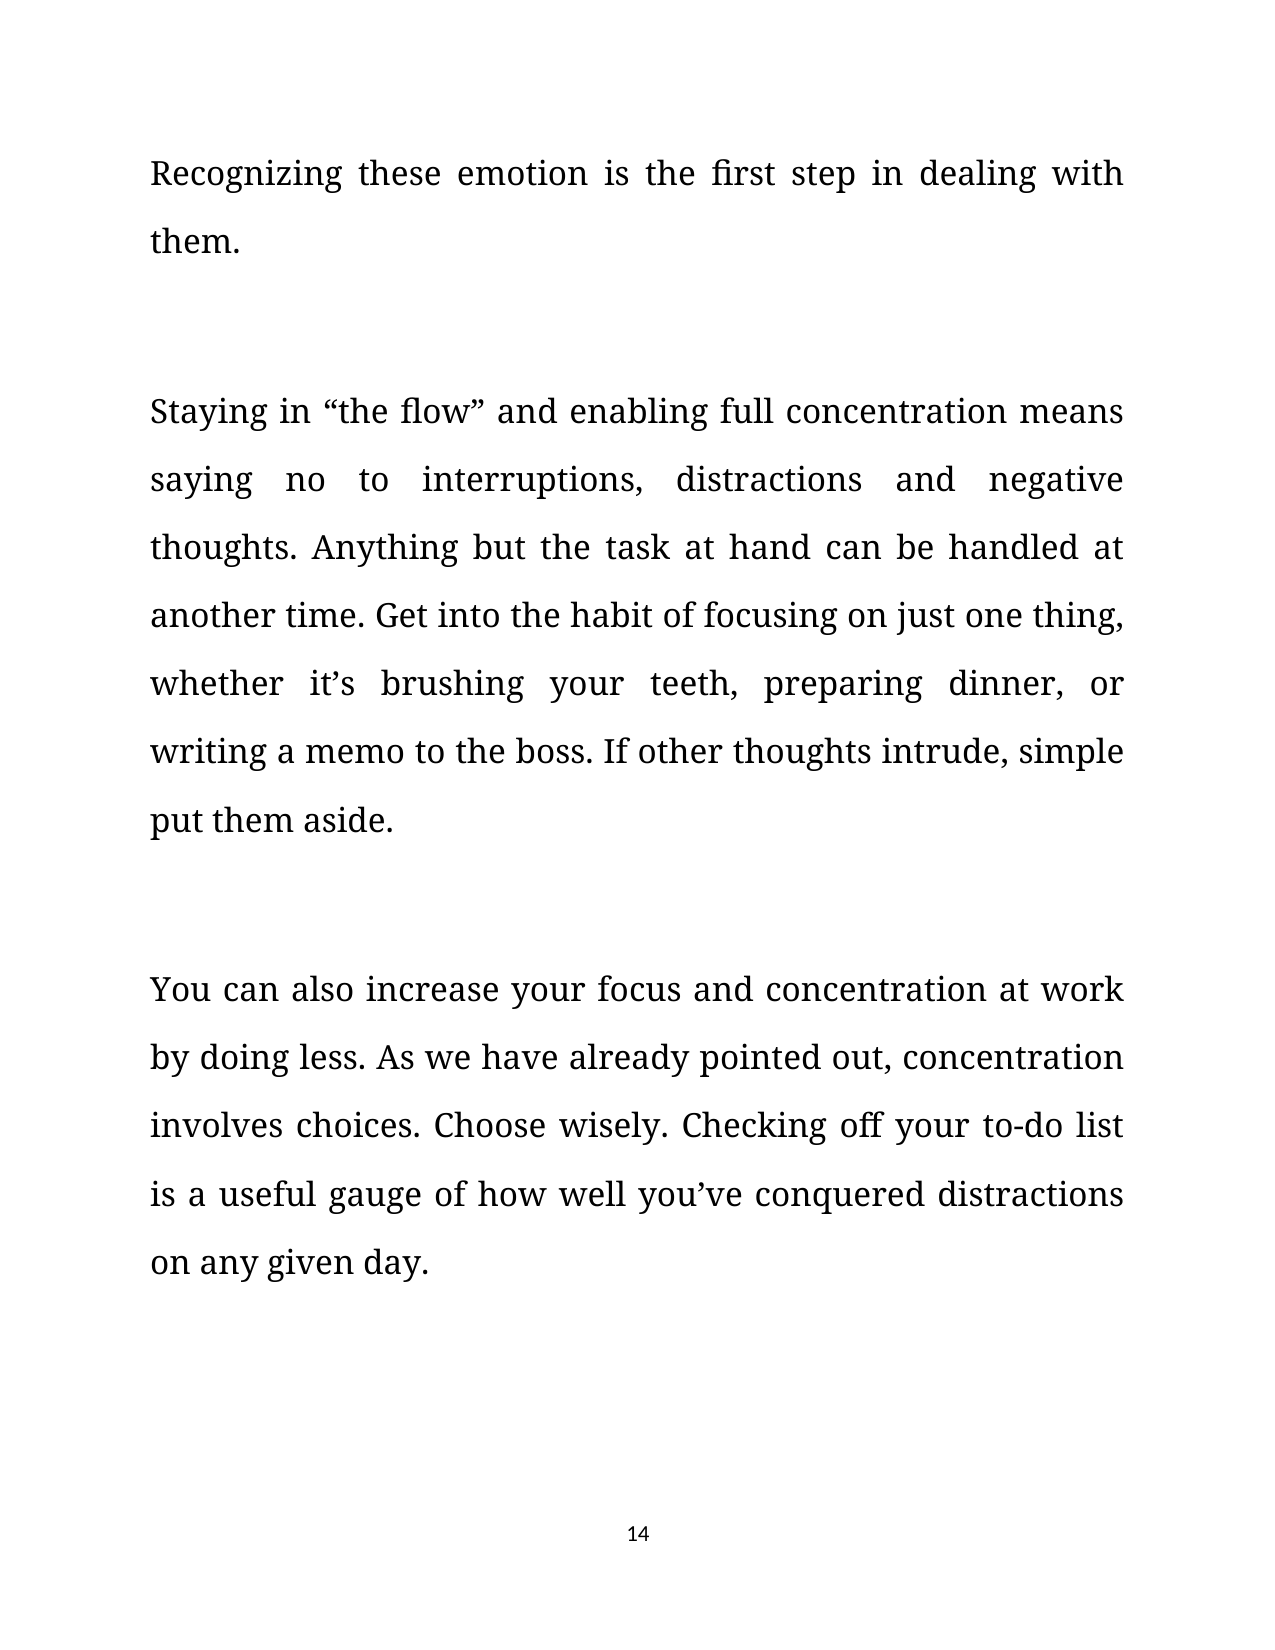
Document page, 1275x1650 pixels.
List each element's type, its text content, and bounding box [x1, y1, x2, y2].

text You can also increase your focus and concentration at work by doing less. As we have already pointed out, concentration involves choices. Choose wisely. Checking off your to-do list is a useful gauge of how well you’ve conquered distractions on any given day. [150, 966, 1125, 1284]
text Staying in “the flow” and enabling full concentration means saying no to interruptions, distractions and negative thoughts. Anything but the task at hand can be handled at another time. Get into the habit of focusing on just one thing, whether it’s brushing your teeth, preparing dinner, or writing a memo to the boss. If other thoughts intrude, simple put them aside. [150, 388, 1125, 842]
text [150, 150, 1125, 263]
